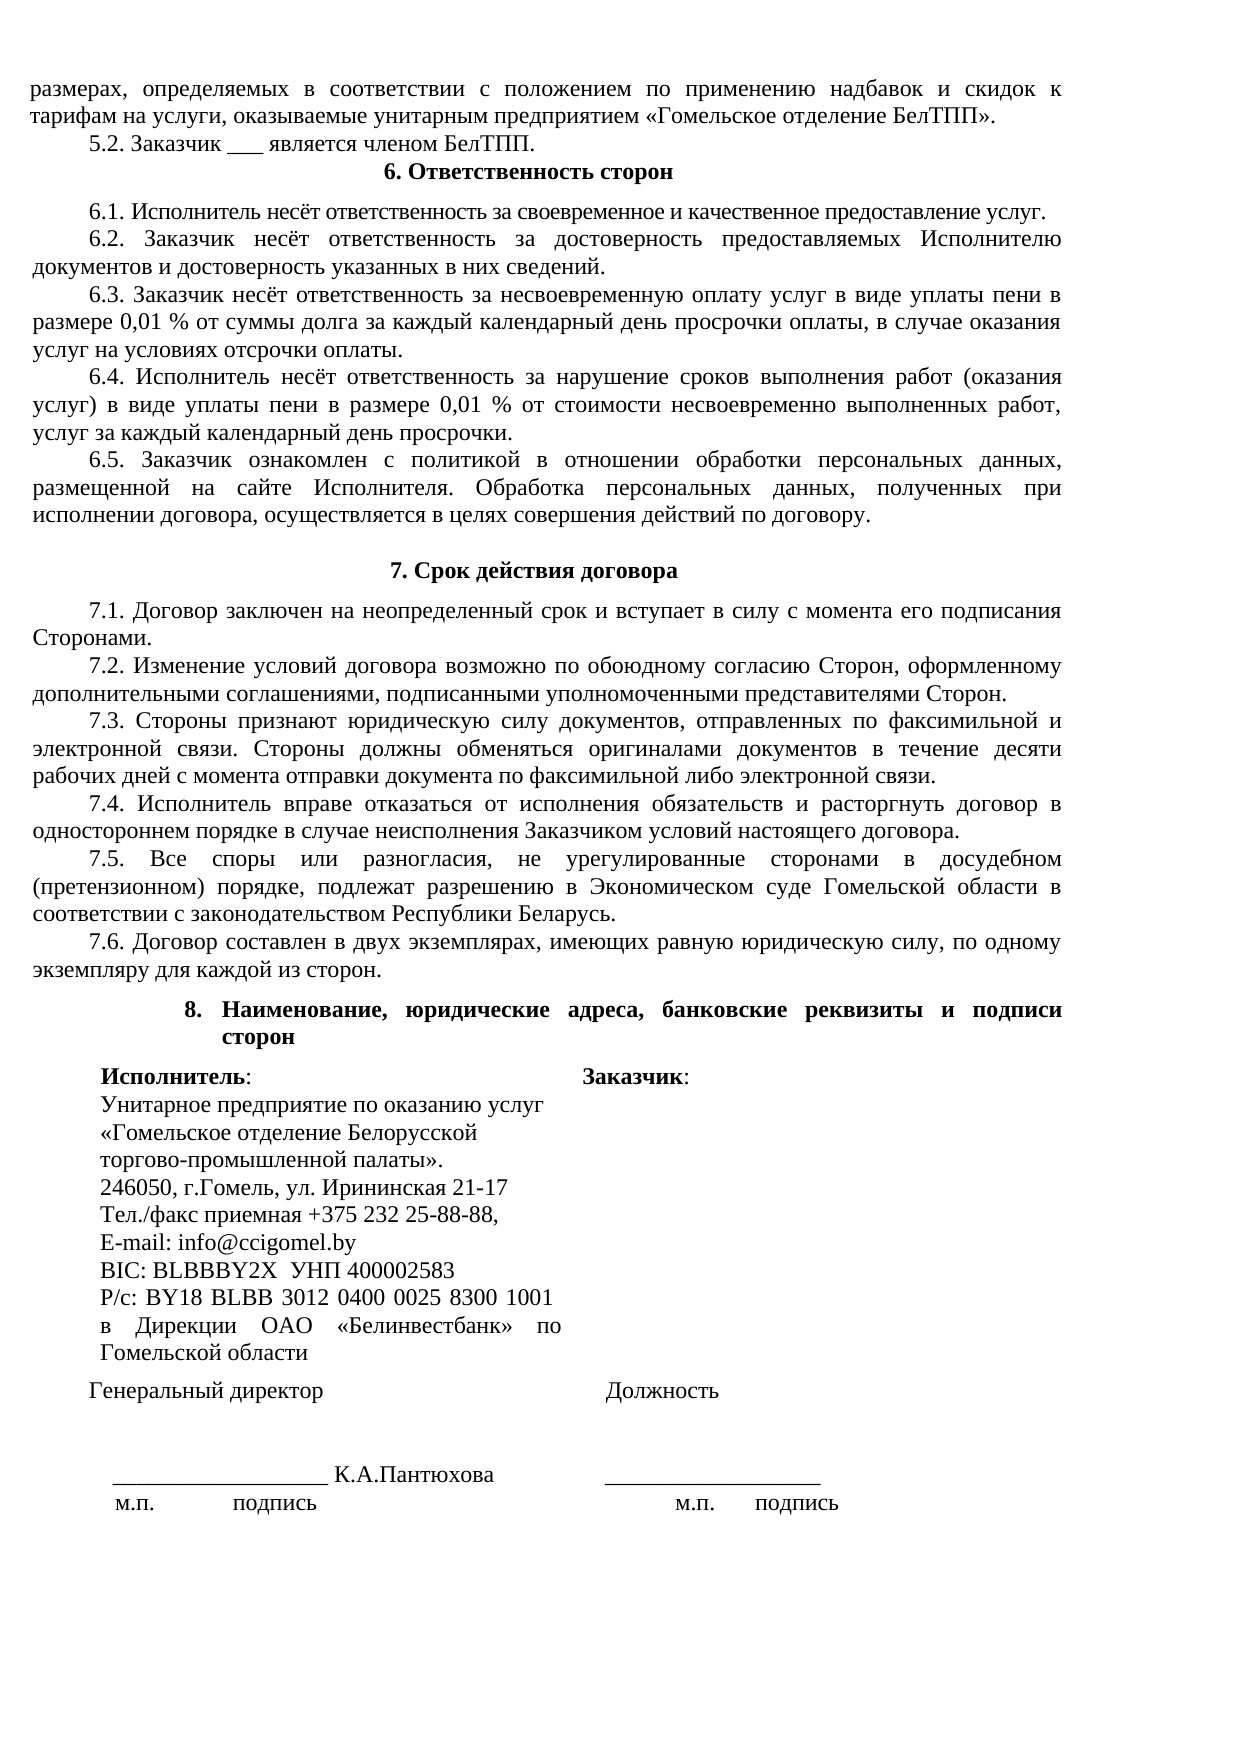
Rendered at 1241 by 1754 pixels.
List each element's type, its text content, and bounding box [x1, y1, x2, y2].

text 6. Ответственность сторон [310, 157, 1033, 184]
text 6.1. Исполнитель несёт ответственность за своевременное и качественное предоставление услуг. [32, 197, 1063, 224]
text 7.3. Стороны признают юридическую силу документов, отправленных по факсимильной и электронной связи. Стороны должны обменяться оригиналами документов в течение десяти рабочих дней с момента отправки документа по факсимильной либо электронной связи. [32, 706, 1063, 789]
list Наименование, юридические адреса, банковские реквизиты и подписи сторон [184, 995, 1063, 1050]
text 7.6. Договор составлен в двух экземплярах, имеющих равную юридическую силу, по одному экземпляру для каждой из сторон. [32, 927, 1063, 982]
text 6.4. Исполнитель несёт ответственность за нарушение сроков выполнения работ (оказания услуг) в виде уплаты пени в размере 0,01 % от стоимости несвоевременно выполненных работ, услуг за каждый календарный день просрочки. [32, 362, 1063, 445]
text 5.2. Заказчик ___ является членом БелТПП. [32, 129, 1063, 157]
text Исполнитель: Заказчик: [89, 1062, 1063, 1090]
text 6.5. Заказчик ознакомлен с политикой в отношении обработки персональных данных, размещенной на сайте Исполнителя. Обработка персональных данных, полученных при исполнении договора, осуществляется в целях совершения действий по договору. [32, 445, 1063, 528]
text 6.2. Заказчик несёт ответственность за достоверность предоставляемых Исполнителю документов и достоверность указанных в них сведений. [32, 224, 1063, 279]
text 7.1. Договор заключен на неопределенный срок и вступает в силу с момента его подписания Сторонами. [32, 596, 1063, 651]
table_header [78, 1090, 1104, 1376]
text 7. Срок действия договора [32, 556, 1063, 583]
text 7.4. Исполнитель вправе отказаться от исполнения обязательств и расторгнуть договор в одностороннем порядке в случае неисполнения Заказчиком условий настоящего договора. [32, 789, 1063, 844]
table_header м.п. подпись м.п. подпись [74, 1488, 1211, 1520]
text 6.3. Заказчик несёт ответственность за несвоевременную оплату услуг в виде уплаты пени в размере 0,01 % от суммы долга за каждый календарный день просрочки оплаты, в случае оказания услуг на условиях отсрочки оплаты. [32, 279, 1063, 362]
text 7.5. Все споры или разногласия, не урегулированные сторонами в досудебном (претензионном) порядке, подлежат разрешению в Экономическом суде Гомельской области в соответствии с законодательством Республики Беларусь. [32, 844, 1063, 927]
text 7.2. Изменение условий договора возможно по обоюдному согласию Сторон, оформленному дополнительными соглашениями, подписанными уполномоченными представителями Сторон. [32, 651, 1063, 706]
text Генеральный директор Должность [89, 1376, 1196, 1404]
text __________________ К.А.Пантюхова __________________ [89, 1460, 1063, 1488]
